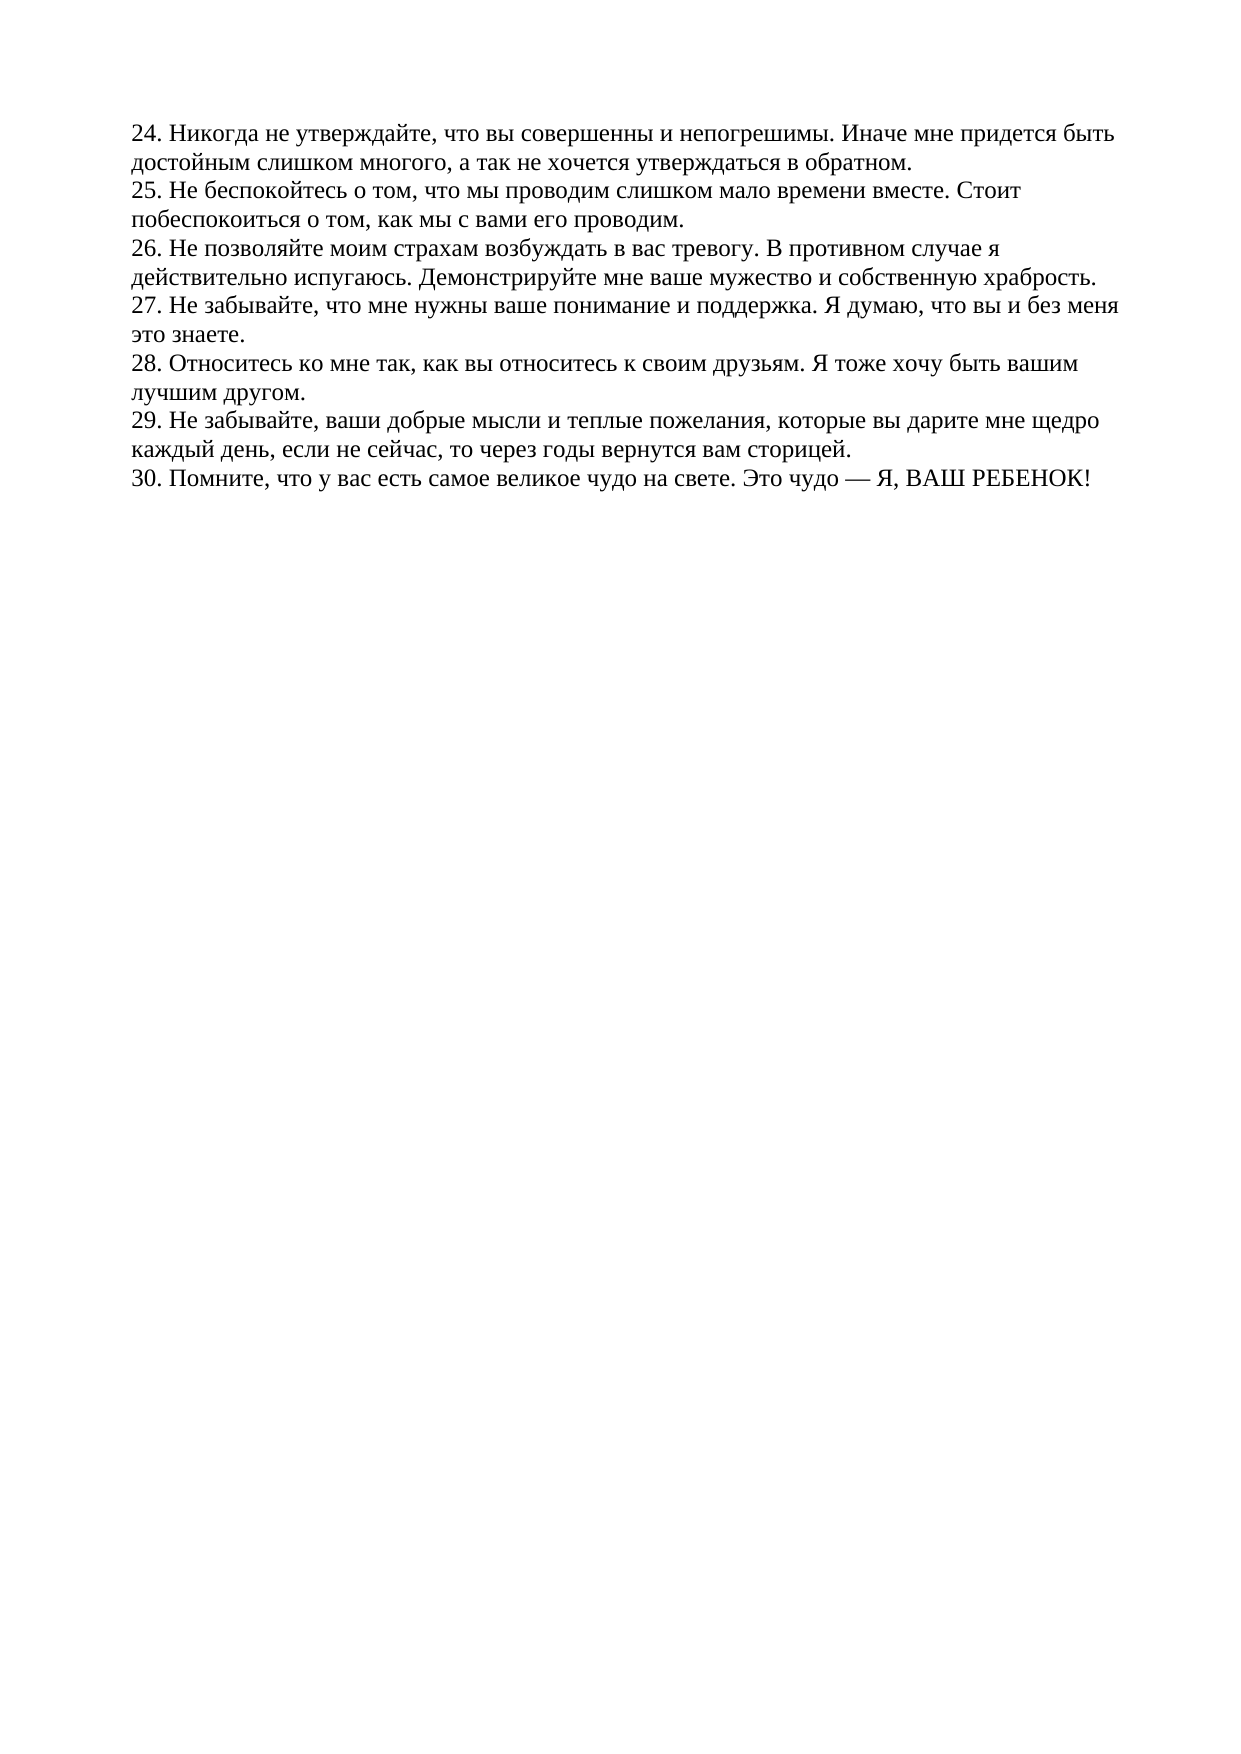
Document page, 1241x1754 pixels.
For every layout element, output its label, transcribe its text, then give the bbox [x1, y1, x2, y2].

text 28. Относитесь ко мне так, как вы относитесь к своим друзьям. Я тоже хочу быть вашим лучшим другом. [131, 348, 1152, 406]
text 29. Не забывайте, ваши добрые мысли и теплые пожелания, которые вы дарите мне щедро каждый день, если не сейчас, то через годы вернутся вам сторицей. [131, 406, 1152, 463]
text 30. Помните, что у вас есть самое великое чудо на свете. Это чудо — Я, ВАШ РЕБЕНОК! [131, 463, 1152, 492]
text 27. Не забывайте, что мне нужны ваше понимание и поддержка. Я думаю, что вы и без меня это знаете. [131, 291, 1152, 348]
text 24. Никогда не утверждайте, что вы совершенны и непогрешимы. Иначе мне придется быть [131, 118, 1152, 147]
text достойным слишком многого, а так не хочется утверждаться в обратном. [131, 147, 1152, 176]
text 25. Не беспокойтесь о том, что мы проводим слишком мало времени вместе. Стоит побеспокоиться о том, как мы с вами его проводим. [131, 176, 1152, 233]
text 26. Не позволяйте моим страхам возбуждать в вас тревогу. В противном случае я действительно испугаюсь. Демонстрируйте мне ваше мужество и собственную храбрость. [131, 233, 1152, 291]
